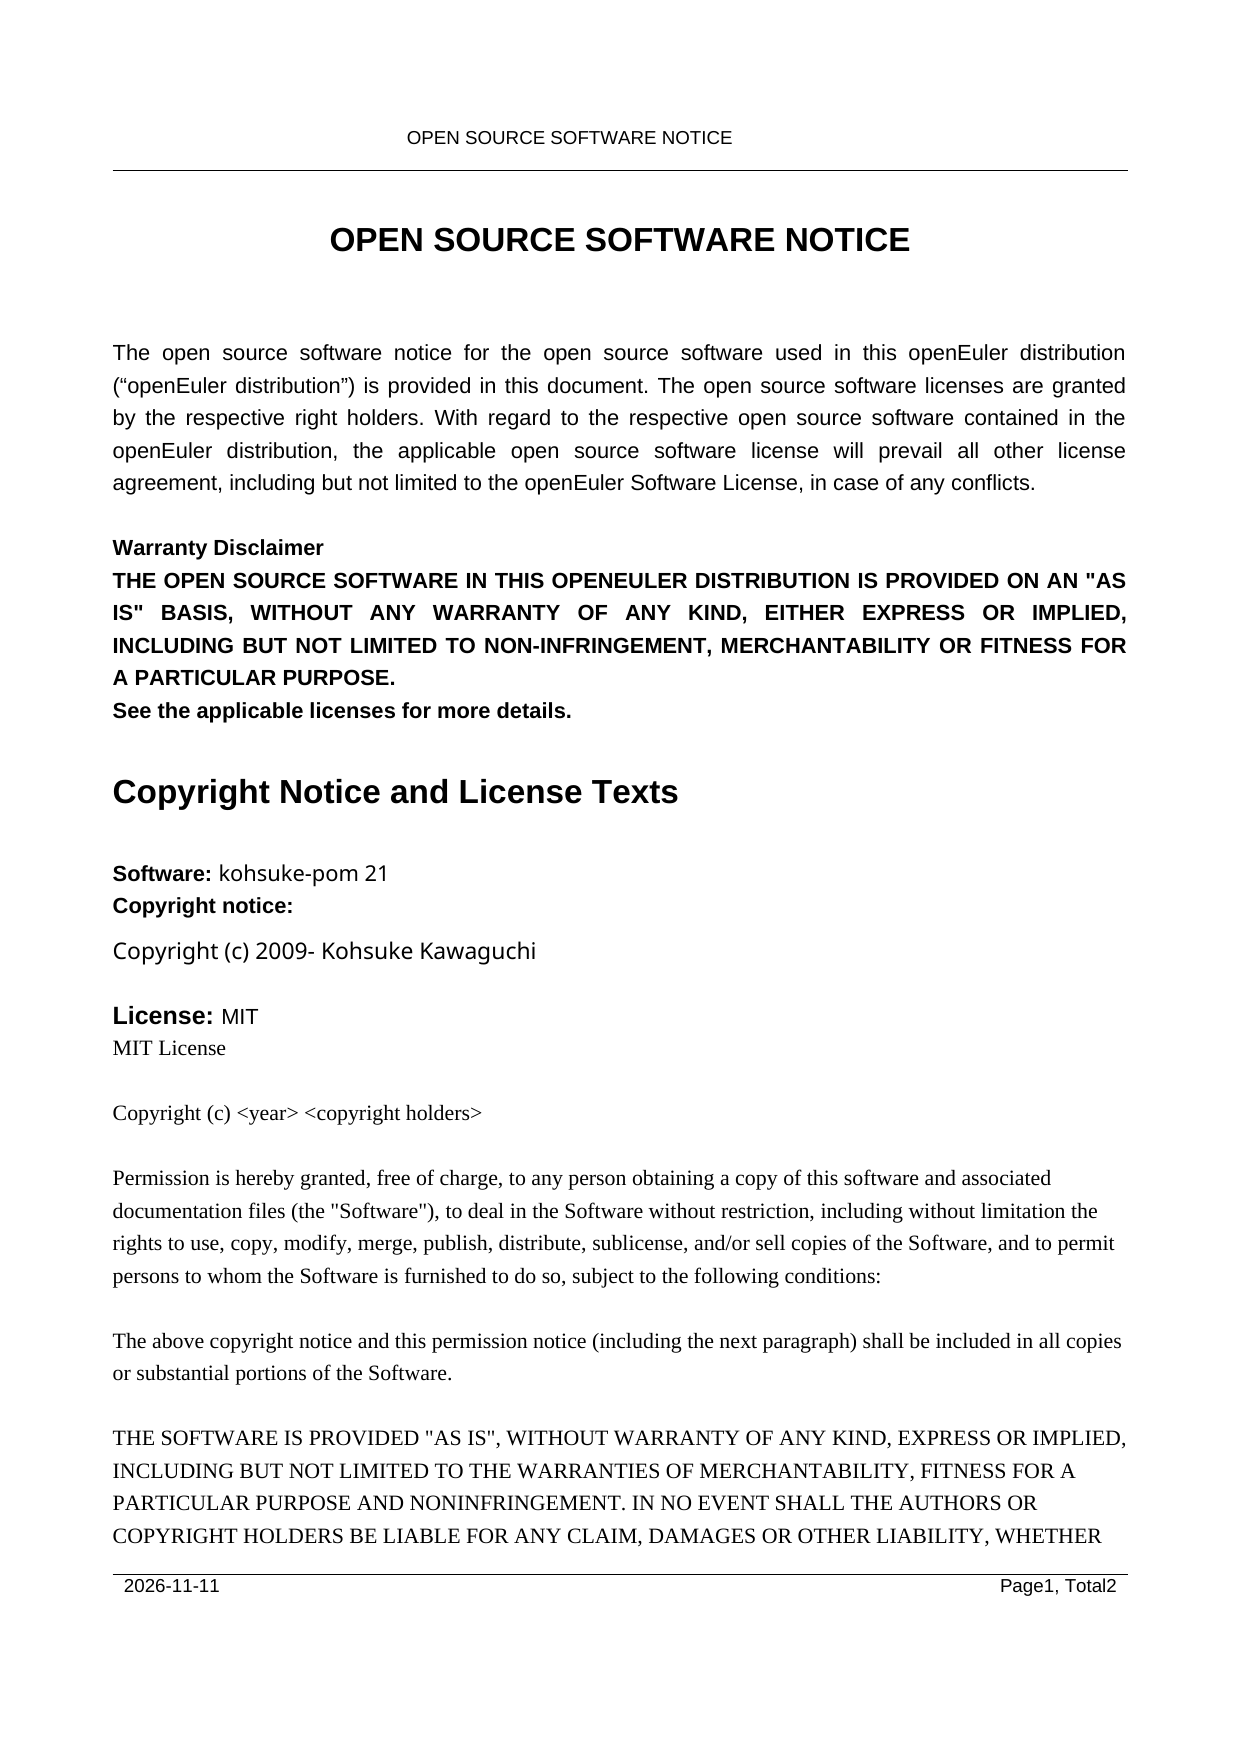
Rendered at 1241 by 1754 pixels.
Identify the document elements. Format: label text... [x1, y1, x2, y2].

text THE OPEN SOURCE SOFTWARE IN THIS OPENEULER DISTRIBUTION IS PROVIDED ON AN "AS IS" BASIS, WITHOUT ANY WARRANTY OF ANY KIND, EITHER EXPRESS OR IMPLIED, INCLUDING BUT NOT LIMITED TO NON-INFRINGEMENT, MERCHANTABILITY OR FITNESS FOR A PARTICULAR PURPOSE. See the applicable licenses for more details. [112, 564, 1128, 726]
text Copyright (c) 2009- Kohsuke Kawaguchi [112, 934, 1128, 999]
text OPEN SOURCE SOFTWARE NOTICE [112, 206, 1128, 271]
text The open source software notice for the open source software used in this openEuler distribution (“openEuler distribution”) is provided in this document. The open source software licenses are granted by the respective right holders. With regard to the respective open source software contained in the openEuler distribution, the applicable open source software license will prevail all other license agreement, including but not limited to the openEuler Software License, in case of any conflicts. [112, 336, 1128, 499]
text License: MIT [112, 999, 1128, 1031]
text Copyright notice: [112, 889, 1128, 921]
text Warranty Disclaimer [112, 531, 1128, 564]
title Software: kohsuke-pom 21 [112, 856, 1128, 889]
text Copyright Notice and License Texts [112, 759, 1128, 824]
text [112, 1031, 1128, 1551]
